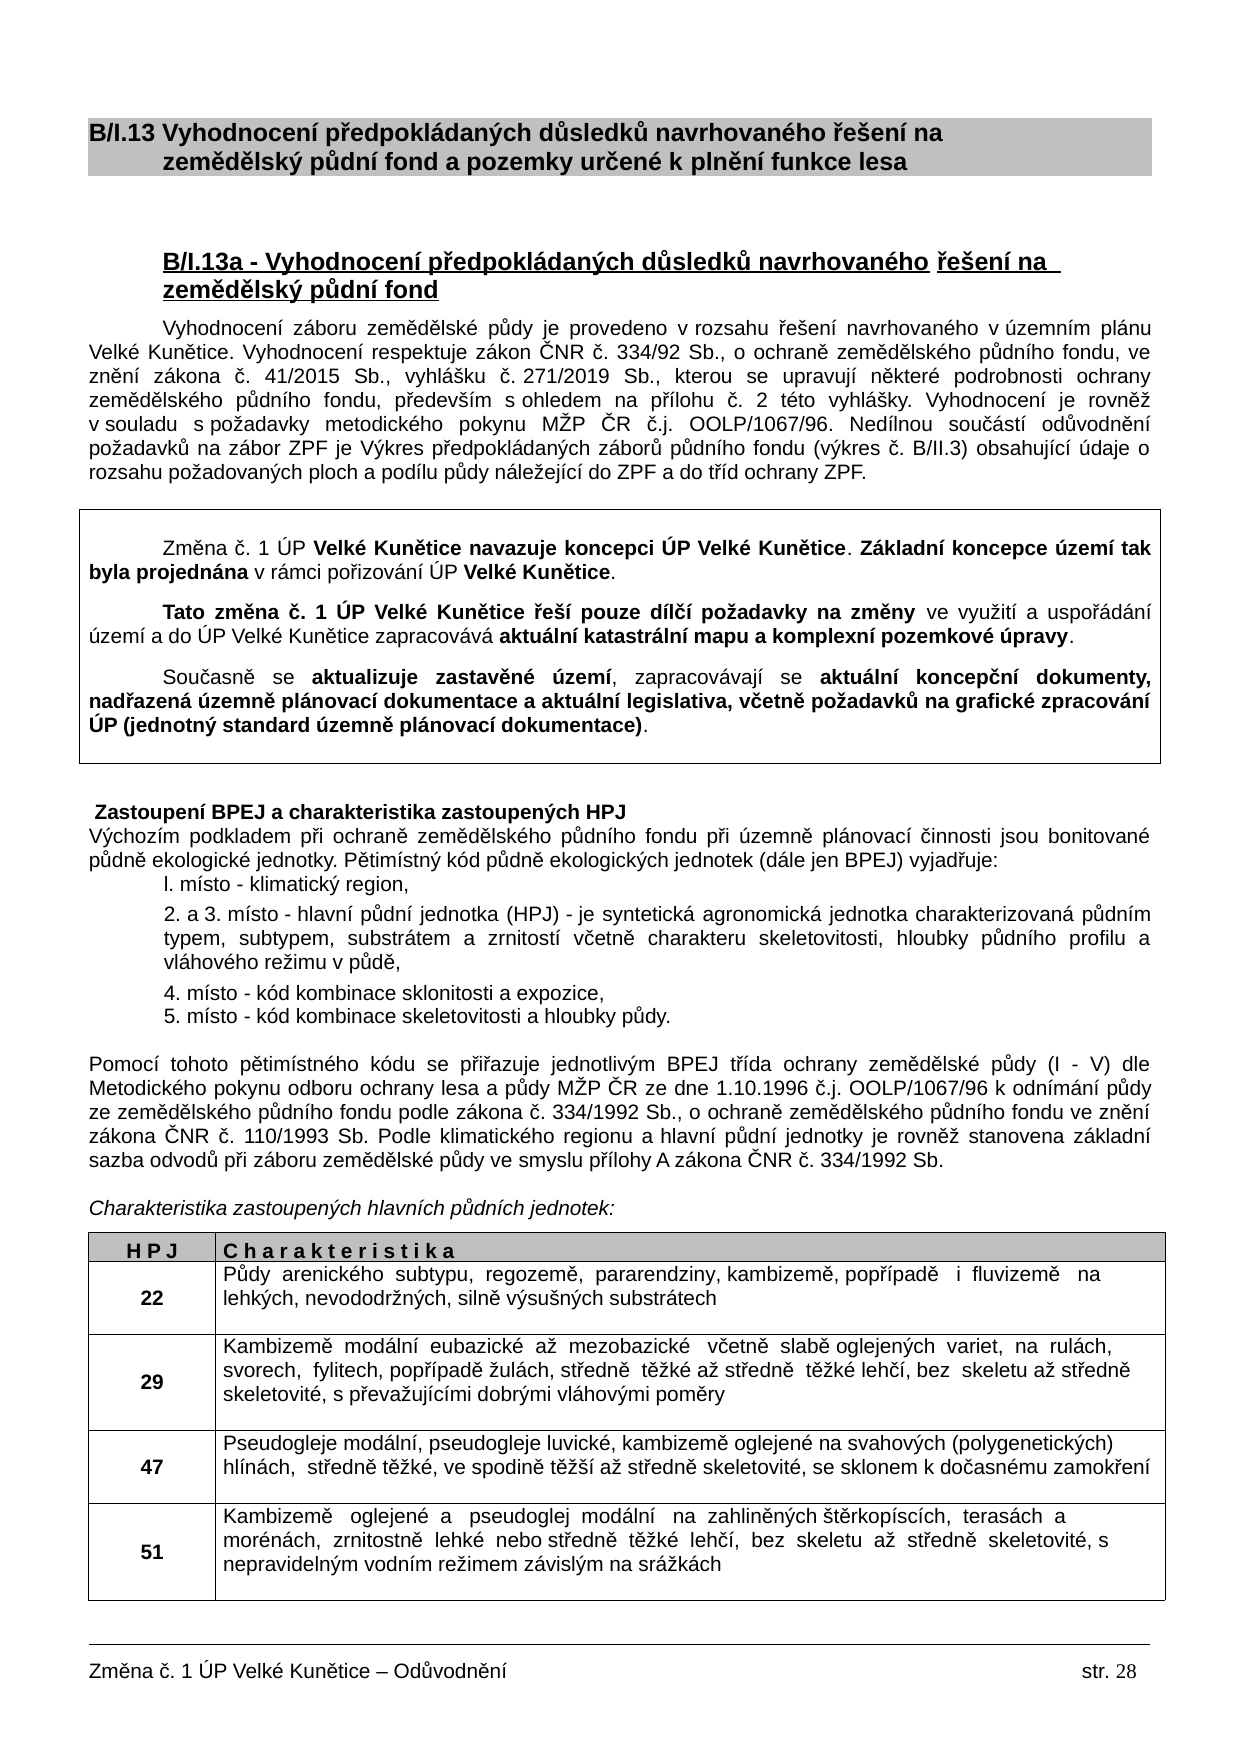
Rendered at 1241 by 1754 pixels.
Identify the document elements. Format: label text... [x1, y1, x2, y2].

text Tato změna č. 1 ÚP Velké Kunětice řeší pouze dílčí požadavky na změny ve využití a uspořádání území a do ÚP Velké Kunětice zapracovává aktuální katastrální mapu a komplexní pozemkové úpravy. [80, 597, 1160, 648]
text 5. místo - kód kombinace skeletovitosti a hloubky půdy. [163, 1004, 1152, 1028]
table_cell Kambizemě modální eubazické až mezobazické včetně slabě oglejených variet, na rulách, svorech, fylitech, popřípadě žulách, středně těžké až středně těžké lehčí, bez skeletu až středně skeletovité, s převažujícími dobrými vláhovými poměry [216, 1335, 1165, 1430]
table_cell 51 [89, 1504, 215, 1600]
text Charakteristika zastoupených hlavních půdních jednotek: [88, 1196, 1152, 1220]
table_cell Kambizemě oglejené a pseudoglej modální na zahliněných štěrkopíscích, terasách a morénách, zrnitostně lehké nebo středně těžké lehčí, bez skeletu až středně skeletovité, s nepravidelným vodním režimem závislým na srážkách [216, 1504, 1165, 1600]
text Pomocí tohoto pětimístného kódu se přiřazuje jednotlivým BPEJ třída ochrany zemědělské půdy (I - V) dle Metodického pokynu odboru ochrany lesa a půdy MŽP ČR ze dne 1.10.1996 č.j. OOLP/1067/96 k odnímání půdy ze zemědělského půdního fondu podle zákona č. 334/1992 Sb., o ochraně zemědělského půdního fondu ve znění zákona ČNR č. 110/1993 Sb. Podle klimatického regionu a hlavní půdní jednotky je rovněž stanovena základní sazba odvodů při záboru zemědělské půdy ve smyslu přílohy A zákona ČNR č. 334/1992 Sb. [88, 1052, 1152, 1172]
text Změna č. 1 ÚP Velké Kunětice navazuje koncepci ÚP Velké Kunětice. Základní koncepce území tak byla projednána v rámci pořizování ÚP Velké Kunětice. [88, 536, 1152, 583]
text Vyhodnocení záboru zemědělské půdy je provedeno v rozsahu řešení navrhovaného v územním plánu Velké Kunětice. Vyhodnocení respektuje zákon ČNR č. 334/92 Sb., o ochraně zemědělského půdního fondu, ve znění zákona č. 41/2015 Sb., vyhlášku č. 271/2019 Sb., kterou se upravují některé podrobnosti ochrany zemědělského půdního fondu, především s ohledem na přílohu č. 2 této vyhlášky. Vyhodnocení je rovněž v souladu s požadavky metodického pokynu MŽP ČR č.j. OOLP/1067/96. Nedílnou součástí odůvodnění požadavků na zábor ZPF je Výkres předpokládaných záborů půdního fondu (výkres č. B/II.3) obsahující údaje o rozsahu požadovaných ploch a podílu půdy náležející do ZPF a do tříd ochrany ZPF. [88, 316, 1152, 483]
text l. místo - klimatický region, [163, 872, 1152, 896]
table_cell 29 [89, 1335, 215, 1430]
subtitle Zastoupení BPEJ a charakteristika zastoupených HPJ [88, 800, 1152, 824]
table_cell 22 [89, 1262, 215, 1334]
text B/I.13a - Vyhodnocení předpokládaných důsledků navrhovaného řešení na zemědělský půdní fond [88, 246, 1152, 304]
table_cell Pseudogleje modální, pseudogleje luvické, kambizemě oglejené na svahových (polygenetických) hlínách, středně těžké, ve spodině těžší až středně skeletovité, se sklonem k dočasnému zamokření [216, 1431, 1165, 1503]
table_header H P J [89, 1233, 215, 1261]
text B/I.13 Vyhodnocení předpokládaných důsledků navrhovaného řešení na zemědělský půdní fond a pozemky určené k plnění funkce lesa [88, 118, 1152, 176]
table_cell 47 [89, 1431, 215, 1503]
text 4. místo - kód kombinace sklonitosti a expozice, [163, 980, 1152, 1004]
text 2. a 3. místo - hlavní půdní jednotka (HPJ) - je syntetická agronomická jednotka charakterizovaná půdním typem, subtypem, substrátem a zrnitostí včetně charakteru skeletovitosti, hloubky půdního profilu a vláhového režimu v půdě, [163, 902, 1152, 974]
table_cell Půdy arenického subtypu, regozemě, pararendziny, kambizemě, popřípadě i fluvizemě na lehkých, nevododržných, silně výsušných substrátech [216, 1262, 1165, 1334]
text Současně se aktualizuje zastavěné území, zapracovávají se aktuální koncepční dokumenty, nadřazená územně plánovací dokumentace a aktuální legislativa, včetně požadavků na grafické zpracování ÚP (jednotný standard územně plánovací dokumentace). [80, 662, 1160, 737]
text Výchozím podkladem při ochraně zemědělského půdního fondu při územně plánovací činnosti jsou bonitované půdně ekologické jednotky. Pětimístný kód půdně ekologických jednotek (dále jen BPEJ) vyjadřuje: [88, 824, 1152, 872]
table_header C h a r a k t e r i s t i k a [216, 1233, 1165, 1261]
